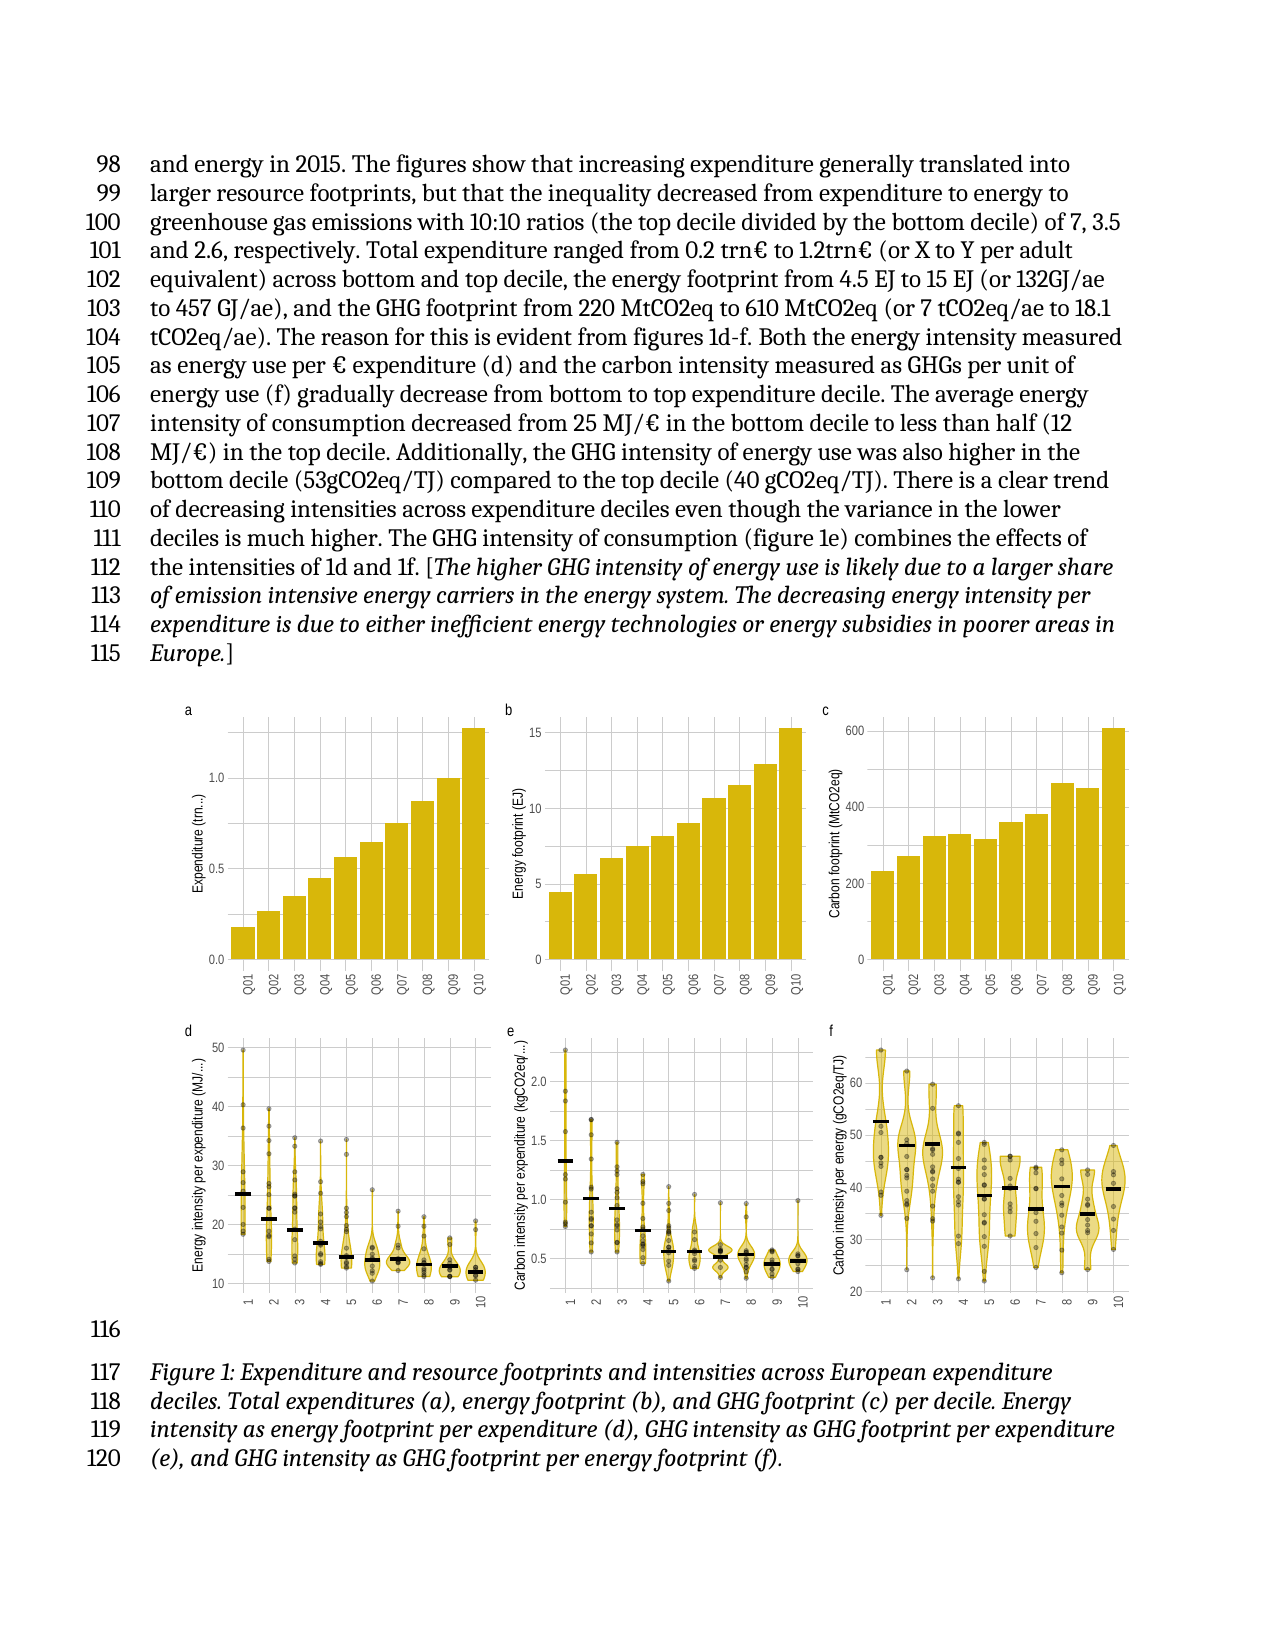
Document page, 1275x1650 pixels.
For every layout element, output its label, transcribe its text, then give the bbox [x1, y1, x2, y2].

text Figure 1: Expenditure and resource footprints and intensities across European expenditure deciles. Total expenditures (a), energy footprint (b), and GHG footprint (c) per decile. Energy intensity as energy footprint per expenditure (d), GHG intensity as GHG footprint per expenditure (e), and GHG intensity as GHG footprint per energy footprint (f). [150, 1358, 1125, 1473]
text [150, 150, 1125, 667]
